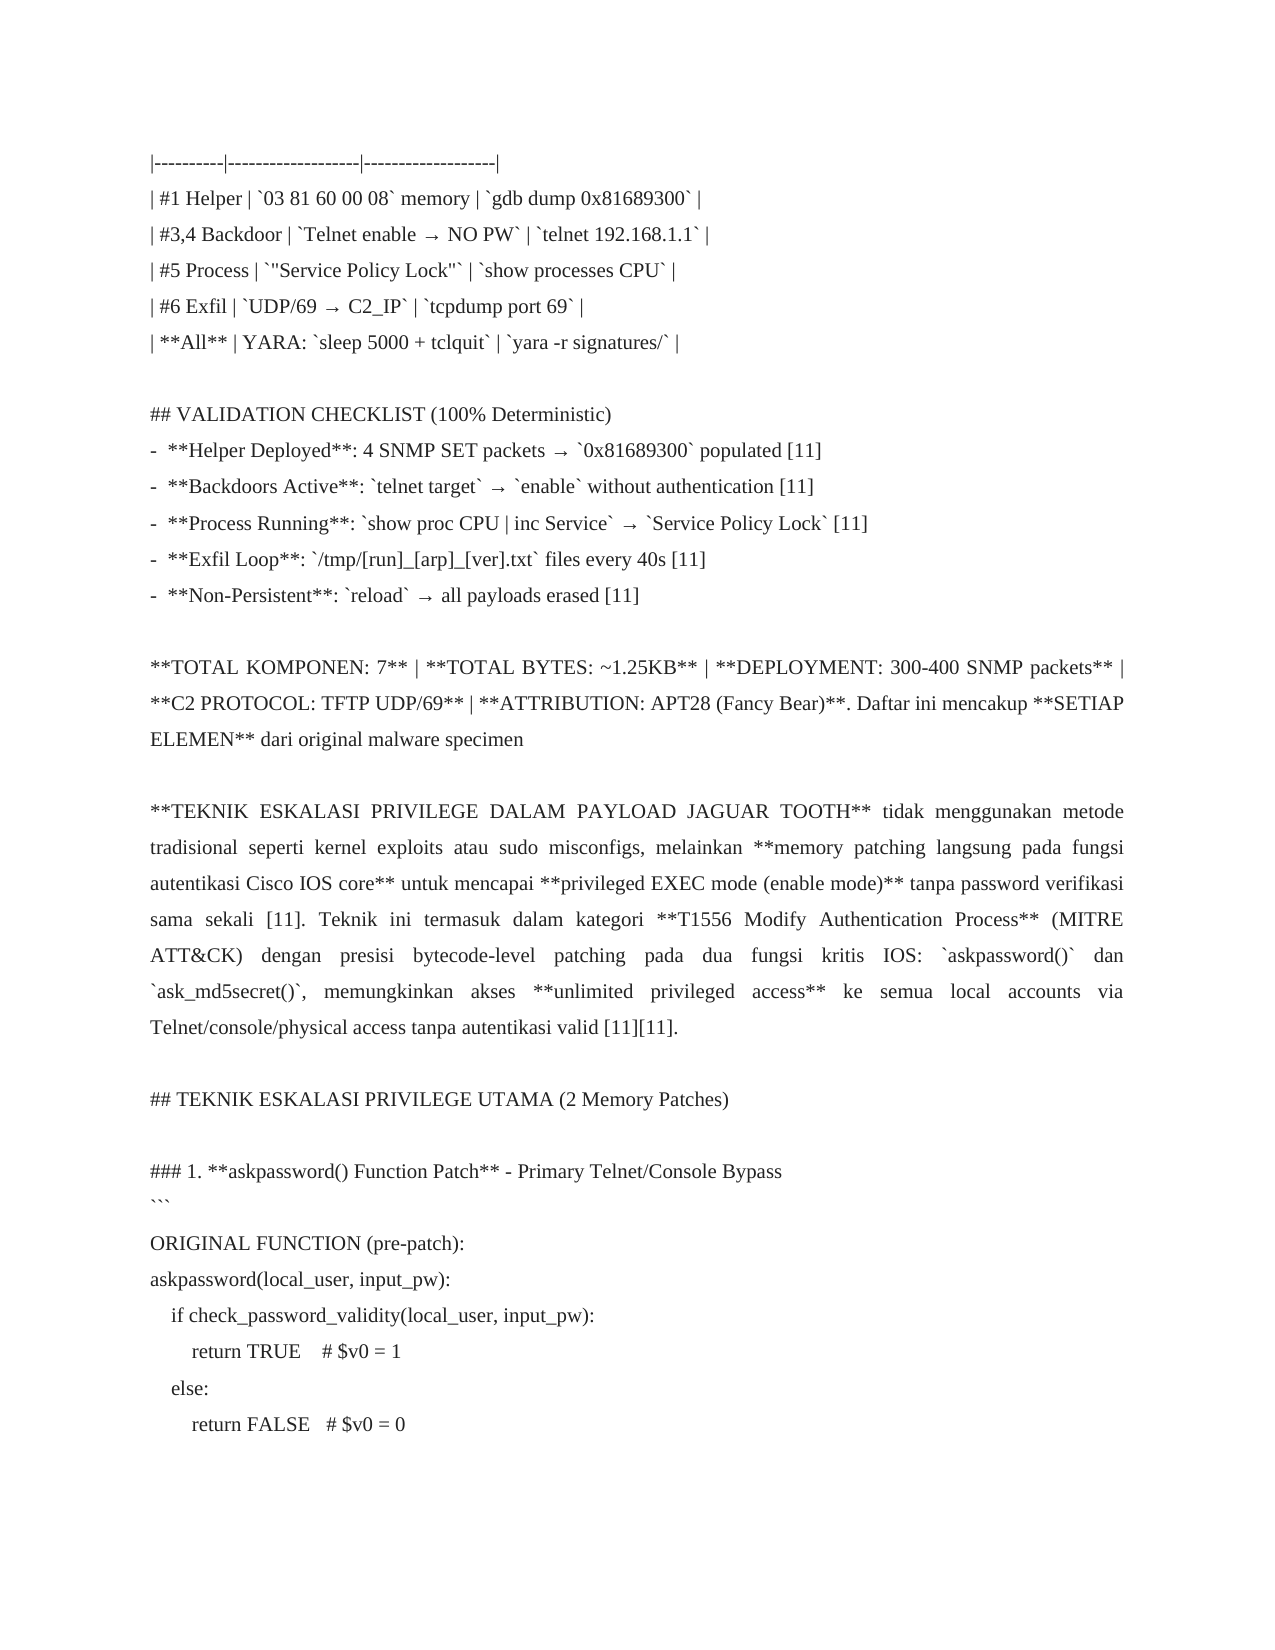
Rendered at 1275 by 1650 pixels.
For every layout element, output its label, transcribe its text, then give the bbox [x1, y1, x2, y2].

text return FALSE # $v0 = 0 [150, 1411, 1125, 1436]
text if check_password_validity(local_user, input_pw): [150, 1303, 1125, 1327]
text ## VALIDATION CHECKLIST (100% Deterministic) [150, 402, 1125, 426]
text | #6 Exfil | `UDP/69 → C2_IP` | `tcpdump port 69` | [150, 294, 1125, 318]
text | #3,4 Backdoor | `Telnet enable → NO PW` | `telnet 192.168.1.1` | [150, 222, 1125, 246]
text | #5 Process | `"Service Policy Lock"` | `show processes CPU` | [150, 258, 1125, 282]
text - **Backdoors Active**: `telnet target` → `enable` without authentication [11] [150, 474, 1125, 498]
text askpassword(local_user, input_pw): [150, 1267, 1125, 1291]
text - **Helper Deployed**: 4 SNMP SET packets → `0x81689300` populated [11] [150, 438, 1125, 462]
text **TOTAL KOMPONEN: 7** | **TOTAL BYTES: ~1.25KB** | **DEPLOYMENT: 300-400 SNMP packets** | **C2 PROTOCOL: TFTP UDP/69** | **ATTRIBUTION: APT28 (Fancy Bear)**. Daftar ini mencakup **SETIAP ELEMEN** dari original malware specimen [150, 654, 1125, 751]
text return TRUE # $v0 = 1 [150, 1339, 1125, 1363]
text - **Non-Persistent**: `reload` → all payloads erased [11] [150, 582, 1125, 607]
text ``` [150, 1195, 1125, 1219]
text - **Process Running**: `show proc CPU | inc Service` → `Service Policy Lock` [11] [150, 510, 1125, 534]
text | #1 Helper | `03 81 60 00 08` memory | `gdb dump 0x81689300` | [150, 186, 1125, 210]
text |----------|-------------------|-------------------| [150, 150, 1125, 174]
text ## TEKNIK ESKALASI PRIVILEGE UTAMA (2 Memory Patches) [150, 1087, 1125, 1111]
text **TEKNIK ESKALASI PRIVILEGE DALAM PAYLOAD JAGUAR TOOTH** tidak menggunakan metode tradisional seperti kernel exploits atau sudo misconfigs, melainkan **memory patching langsung pada fungsi autentikasi Cisco IOS core** untuk mencapai **privileged EXEC mode (enable mode)** tanpa password verifikasi sama sekali [11]. Teknik ini termasuk dalam kategori **T1556 Modify Authentication Process** (MITRE ATT&CK) dengan presisi bytecode-level patching pada dua fungsi kritis IOS: `askpassword()` dan `ask_md5secret()`, memungkinkan akses **unlimited privileged access** ke semua local accounts via Telnet/console/physical access tanpa autentikasi valid [11][11]. [150, 799, 1125, 1039]
text ### 1. **askpassword() Function Patch** - Primary Telnet/Console Bypass [150, 1159, 1125, 1183]
text | **All** | YARA: `sleep 5000 + tclquit` | `yara -r signatures/` | [150, 330, 1125, 354]
text ORIGINAL FUNCTION (pre-patch): [150, 1231, 1125, 1255]
text - **Exfil Loop**: `/tmp/[run]_[arp]_[ver].txt` files every 40s [11] [150, 546, 1125, 571]
text else: [150, 1375, 1125, 1399]
